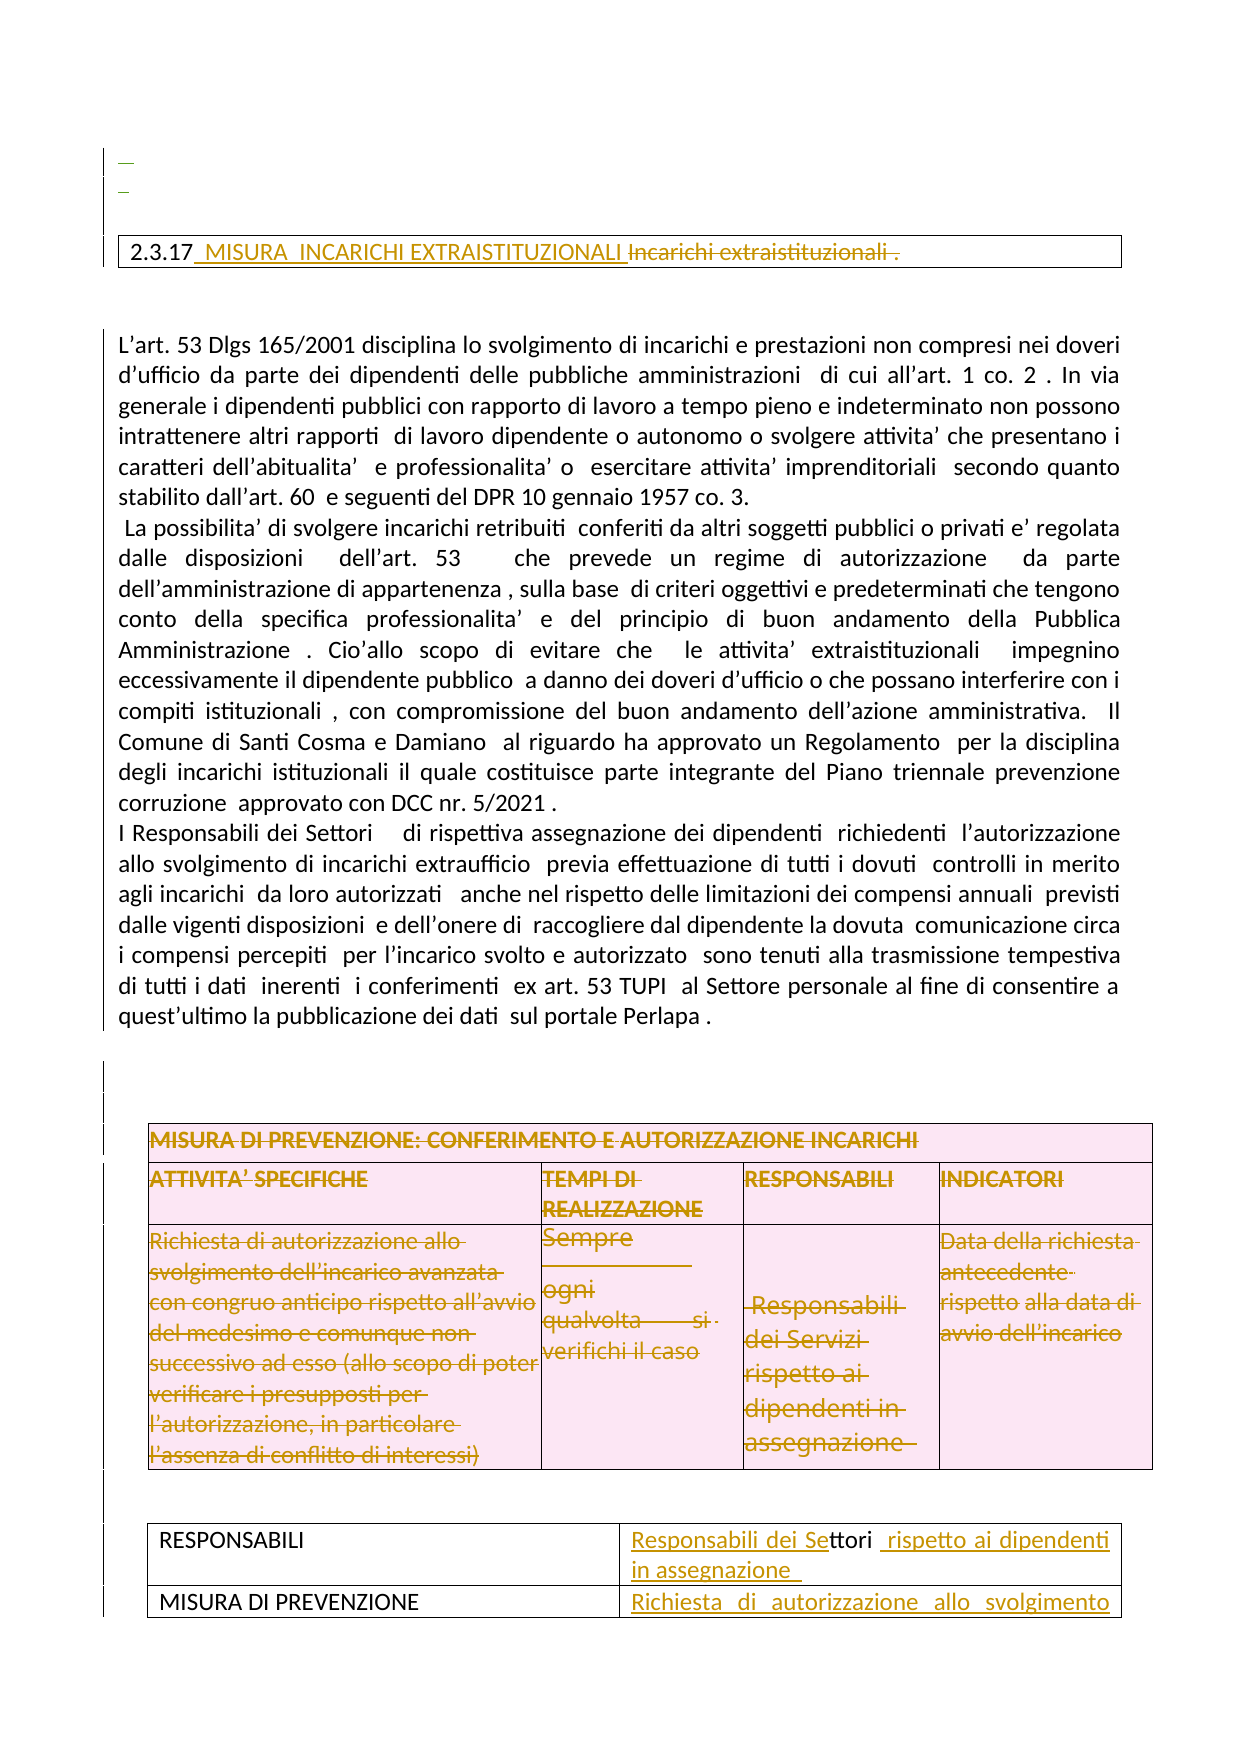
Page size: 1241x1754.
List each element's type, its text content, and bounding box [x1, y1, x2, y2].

table_cell [620, 1586, 1121, 1617]
text I Responsabili dei Settori di rispettiva assegnazione dei dipendenti richiedenti l’autorizzazione allo svolgimento di incarichi extraufficio previa effettuazione di tutti i dovuti controlli in merito agli incarichi da loro autorizzati anche nel rispetto delle limitazioni dei compensi annuali previsti dalle vigenti disposizioni e dell’onere di raccogliere dal dipendente la dovuta comunicazione circa i compensi percepiti per l’incarico svolto e autorizzato sono tenuti alla trasmissione tempestiva di tutti i dati inerenti i conferimenti ex art. 53 TUPI al Settore personale al fine di consentire a quest’ultimo la pubblicazione dei dati sul portale Perlapa . [118, 817, 1122, 1031]
table_header 2.3.17 [119, 236, 1121, 267]
text L’art. 53 Dlgs 165/2001 disciplina lo svolgimento di incarichi e prestazioni non compresi nei doveri d’ufficio da parte dei dipendenti delle pubbliche amministrazioni di cui all’art. 1 co. 2 . In via generale i dipendenti pubblici con rapporto di lavoro a tempo pieno e indeterminato non possono intrattenere altri rapporti di lavoro dipendente o autonomo o svolgere attivita’ che presentano i caratteri dell’abitualita’ e professionalita’ o esercitare attivita’ imprenditoriali secondo quanto stabilito dall’art. 60 e seguenti del DPR 10 gennaio 1957 co. 3. [118, 329, 1122, 512]
table_header RESPONSABILI [148, 1524, 619, 1585]
text La possibilita’ di svolgere incarichi retribuiti conferiti da altri soggetti pubblici o privati e’ regolata dalle disposizioni dell’art. 53 che prevede un regime di autorizzazione da parte dell’amministrazione di appartenenza , sulla base di criteri oggettivi e predeterminati che tengono conto della specifica professionalita’ e del principio di buon andamento della Pubblica Amministrazione . Cio’allo scopo di evitare che le attivita’ extraistituzionali impegnino eccessivamente il dipendente pubblico a danno dei doveri d’ufficio o che possano interferire con i compiti istituzionali , con compromissione del buon andamento dell’azione amministrativa. Il Comune di Santi Cosma e Damiano al riguardo ha approvato un Regolamento per la disciplina degli incarichi istituzionali il quale costituisce parte integrante del Piano triennale prevenzione corruzione approvato con DCC nr. 5/2021 . [118, 512, 1122, 817]
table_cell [148, 1586, 619, 1617]
table_header ttori [620, 1524, 1121, 1585]
